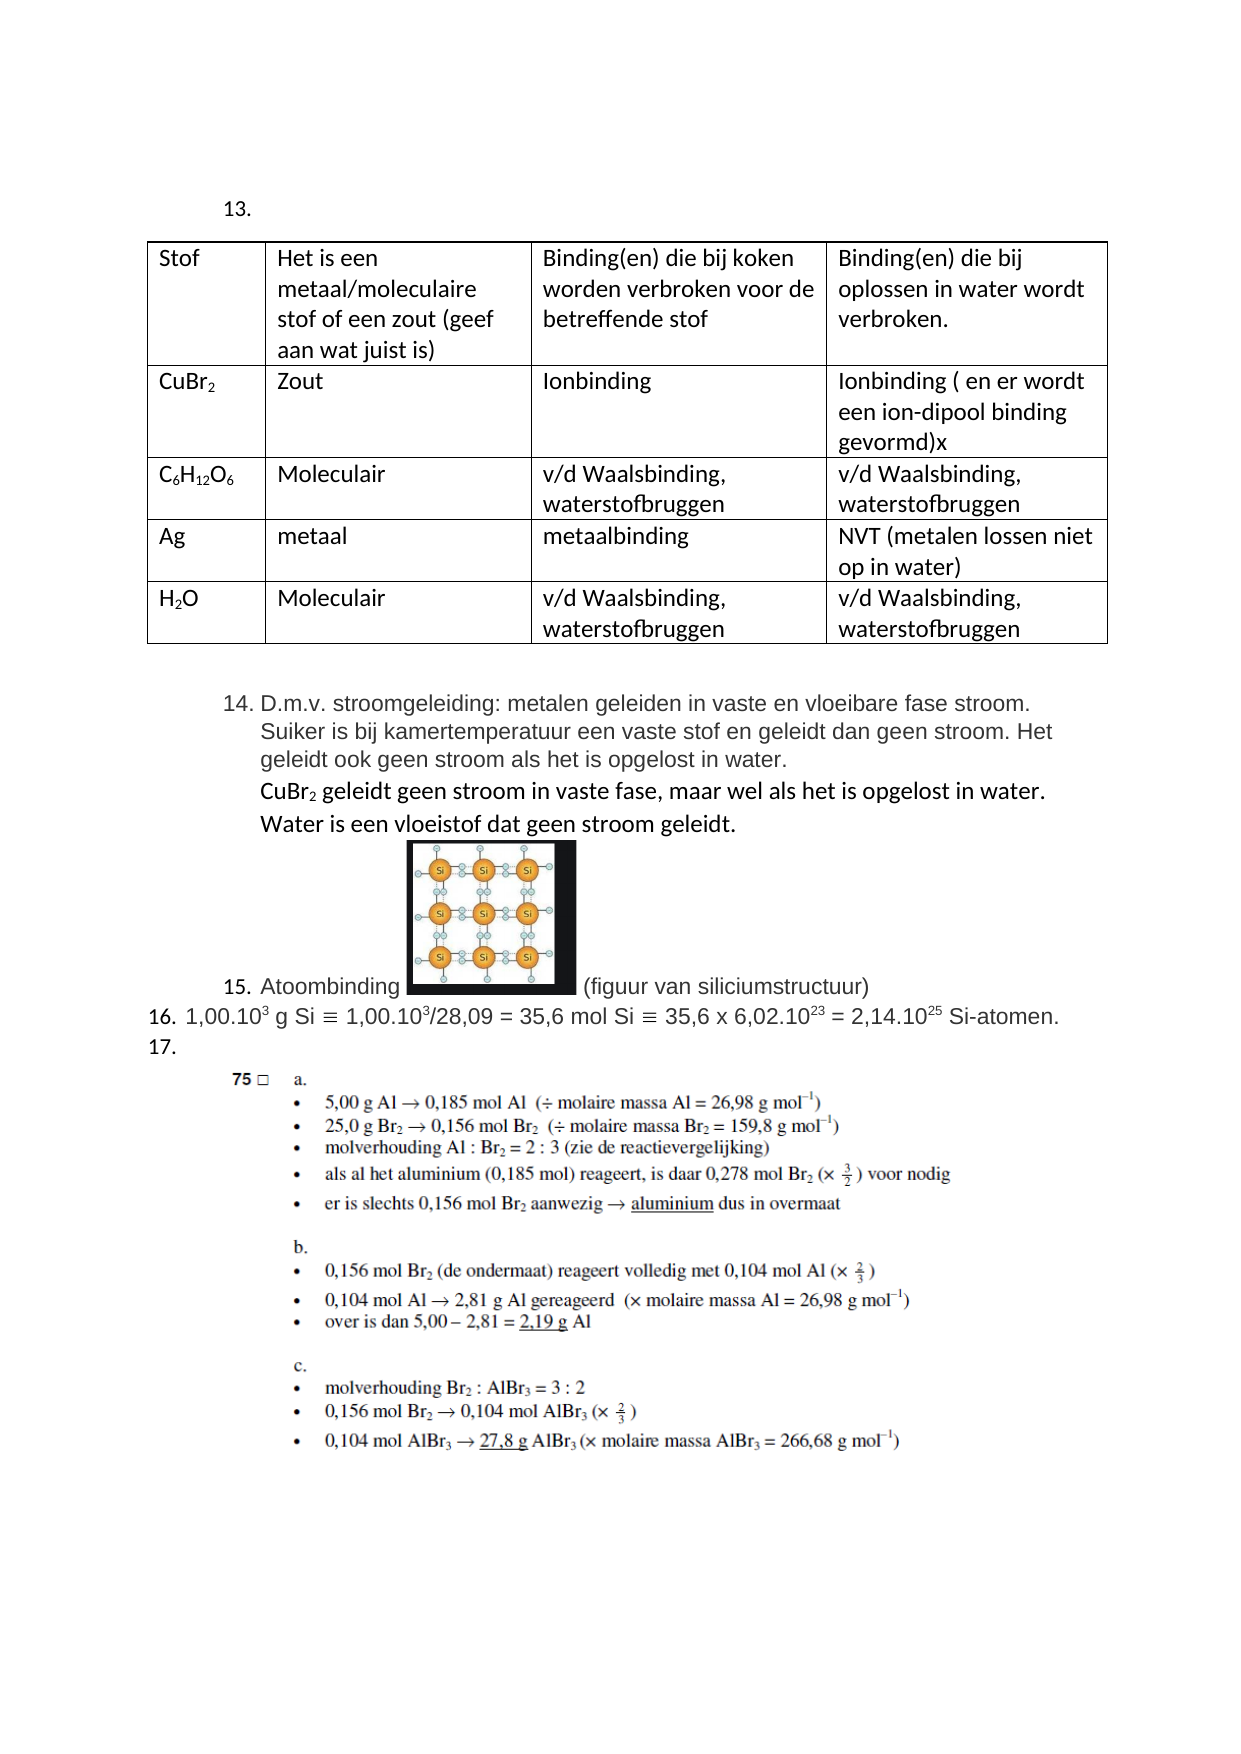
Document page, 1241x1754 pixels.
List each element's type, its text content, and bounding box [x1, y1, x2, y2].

table_cell Ag [148, 520, 265, 581]
table_cell CuBr2 [148, 366, 265, 457]
table_cell metaal [266, 520, 531, 581]
list Water is een vloeistof dat geen stroom geleidt. [260, 808, 1093, 838]
table_cell v/d Waalsbinding, waterstofbruggen [532, 582, 826, 643]
table_header Binding(en) die bij oplossen in water wordt verbroken. [827, 243, 1107, 364]
table_cell NVT (metalen lossen niet op in water) [827, 520, 1107, 581]
picture [222, 1062, 989, 1481]
table_cell Ionbinding ( en er wordt een ion-dipool binding gevormd)x [827, 366, 1107, 457]
table_header Het is een metaal/moleculaire stof of een zout (geef aan wat juist is) [266, 243, 531, 364]
list D.m.v. stroomgeleiding: metalen geleiden in vaste en vloeibare fase stroom. Suiker is bij kamertemperatuur een vaste stof en geleidt dan geen stroom. Het geleidt ook geen stroom als het is opgelost in water. [223, 689, 1093, 773]
table_cell Moleculair [266, 582, 531, 643]
table_cell Ionbinding [532, 366, 826, 457]
picture [406, 840, 577, 995]
table_cell metaalbinding [532, 520, 826, 581]
table_cell v/d Waalsbinding, waterstofbruggen [532, 458, 826, 519]
list 1,00.103 g Si 1,00.103/28,09 = 35,6 mol Si 35,6 x 6,02.1023 = 2,14.1025 Si-atomen. [148, 1002, 1093, 1030]
table_cell Zout [266, 366, 531, 457]
table_cell v/d Waalsbinding, waterstofbruggen [827, 582, 1107, 643]
table_cell v/d Waalsbinding, waterstofbruggen [827, 458, 1107, 519]
list CuBr2 geleidt geen stroom in vaste fase, maar wel als het is opgelost in water. [260, 775, 1093, 805]
table_cell H2O [148, 582, 265, 643]
table_cell Moleculair [266, 458, 531, 519]
table_cell C6H12O6 [148, 458, 265, 519]
table_header Stof [148, 243, 265, 364]
list Atoombinding (figuur van siliciumstructuur) [223, 841, 1093, 1000]
table_header Binding(en) die bij koken worden verbroken voor de betreffende stof [532, 243, 826, 364]
